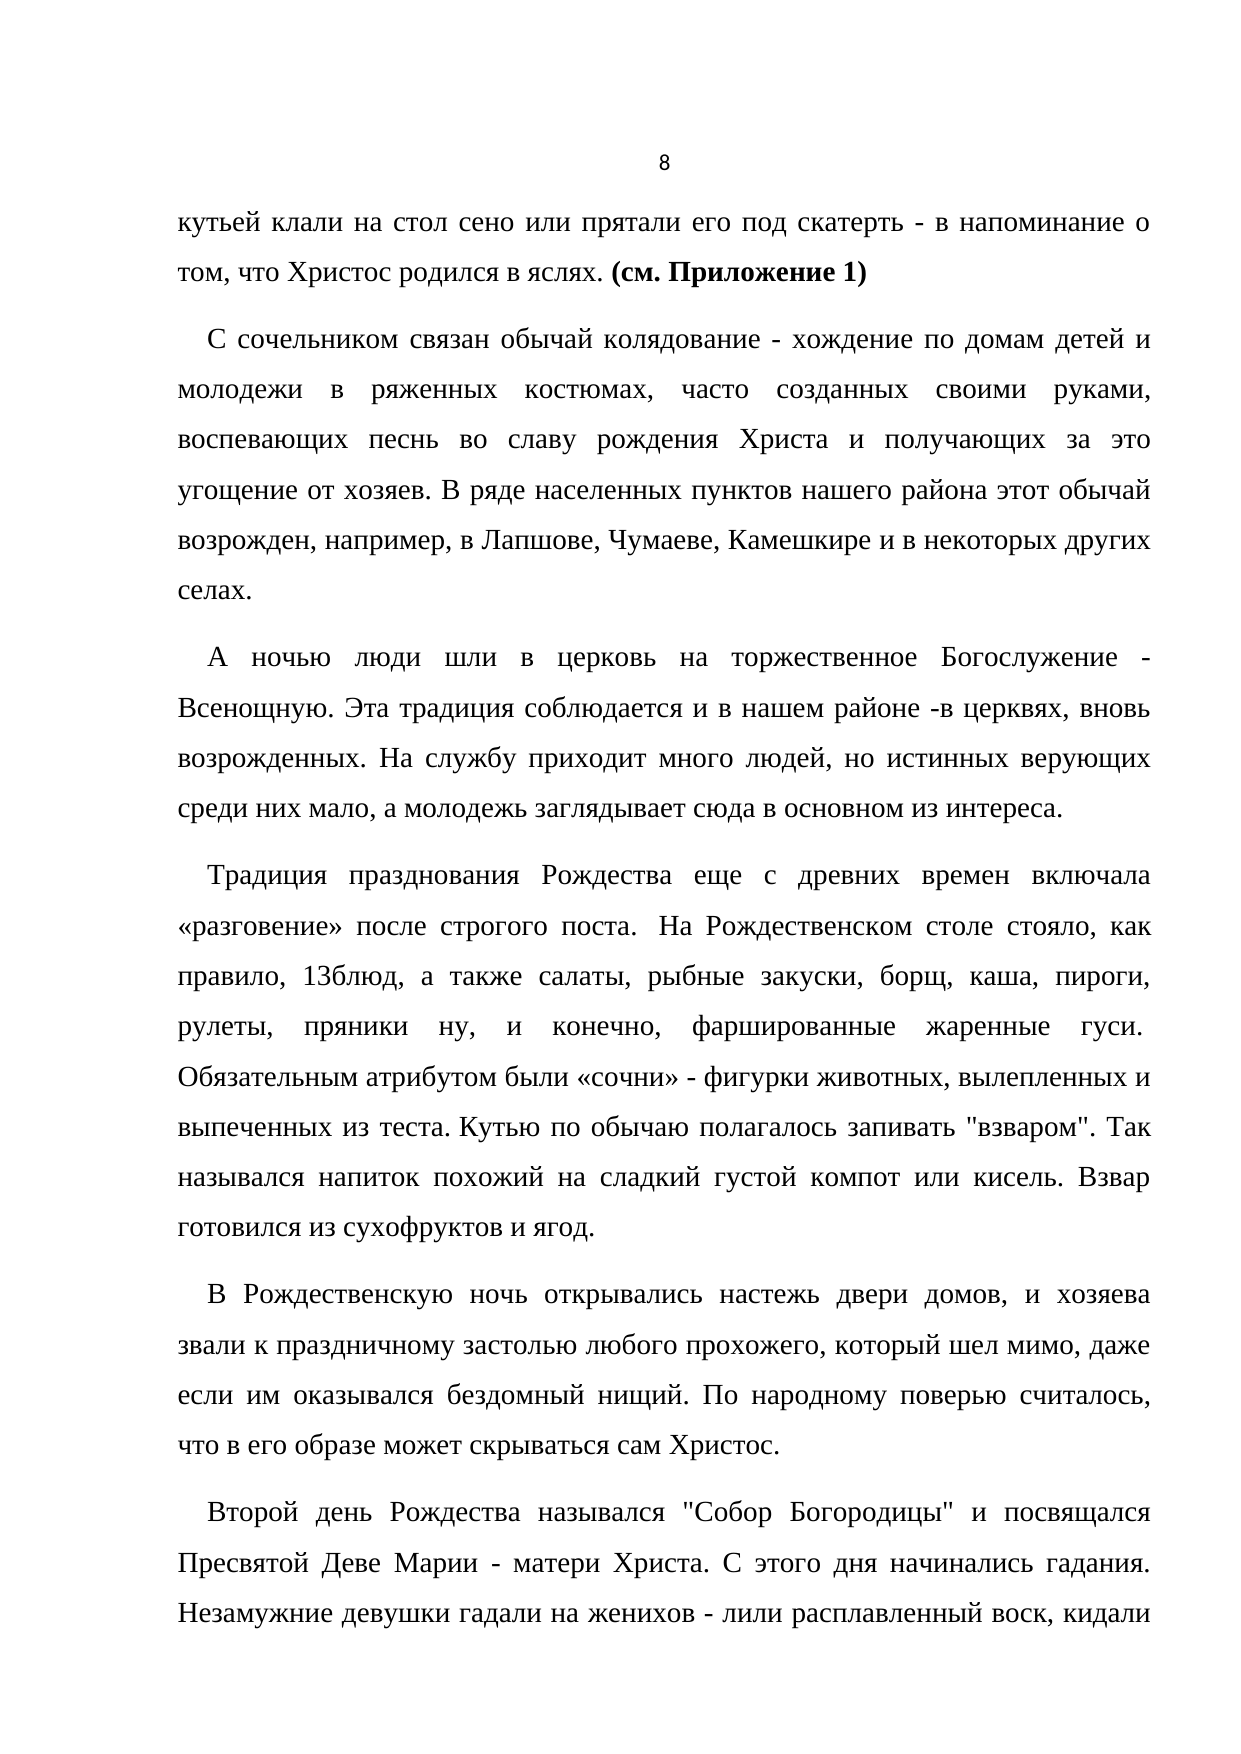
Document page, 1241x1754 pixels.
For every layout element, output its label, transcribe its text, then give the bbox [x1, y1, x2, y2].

text Традиция празднования Рождества еще с древних времен включала «разговение» после строгого поста. На Рождественском столе стояло, как правило, 13блюд, а также салаты, рыбные закуски, борщ, каша, пироги, рулеты, пряники ну, и конечно, фаршированные жаренные гуси. Обязательным атрибутом были «сочни» - фигурки животных, вылепленных и выпеченных из теста. Кутью по обычаю полагалось запивать "взваром". Так назывался напиток похожий на сладкий густой компот или кисель. Взвар готовился из сухофруктов и ягод. [177, 857, 1152, 1243]
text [177, 204, 1152, 287]
text В Рождественскую ночь открывались настежь двери домов, и хозяева звали к праздничному застолью любого прохожего, который шел мимо, даже если им оказывался бездомный нищий. По народному поверью считалось, что в его образе может скрываться сам Христос. [177, 1277, 1152, 1461]
text А ночью люди шли в церковь на торжественное Богослужение - Всенощную. Эта традиция соблюдается и в нашем районе -в церквях, вновь возрожденных. На службу приходит много людей, но истинных верующих среди них мало, а молодежь заглядывает сюда в основном из интереса. [177, 639, 1152, 824]
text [177, 1494, 1152, 1629]
text С сочельником связан обычай колядование - хождение по домам детей и молодежи в ряженных костюмах, часто созданных своими руками, воспевающих песнь во славу рождения Христа и получающих за это угощение от хозяев. В ряде населенных пунктов нашего района этот обычай возрожден, например, в Лапшове, Чумаеве, Камешкире и в некоторых других селах. [177, 321, 1152, 606]
